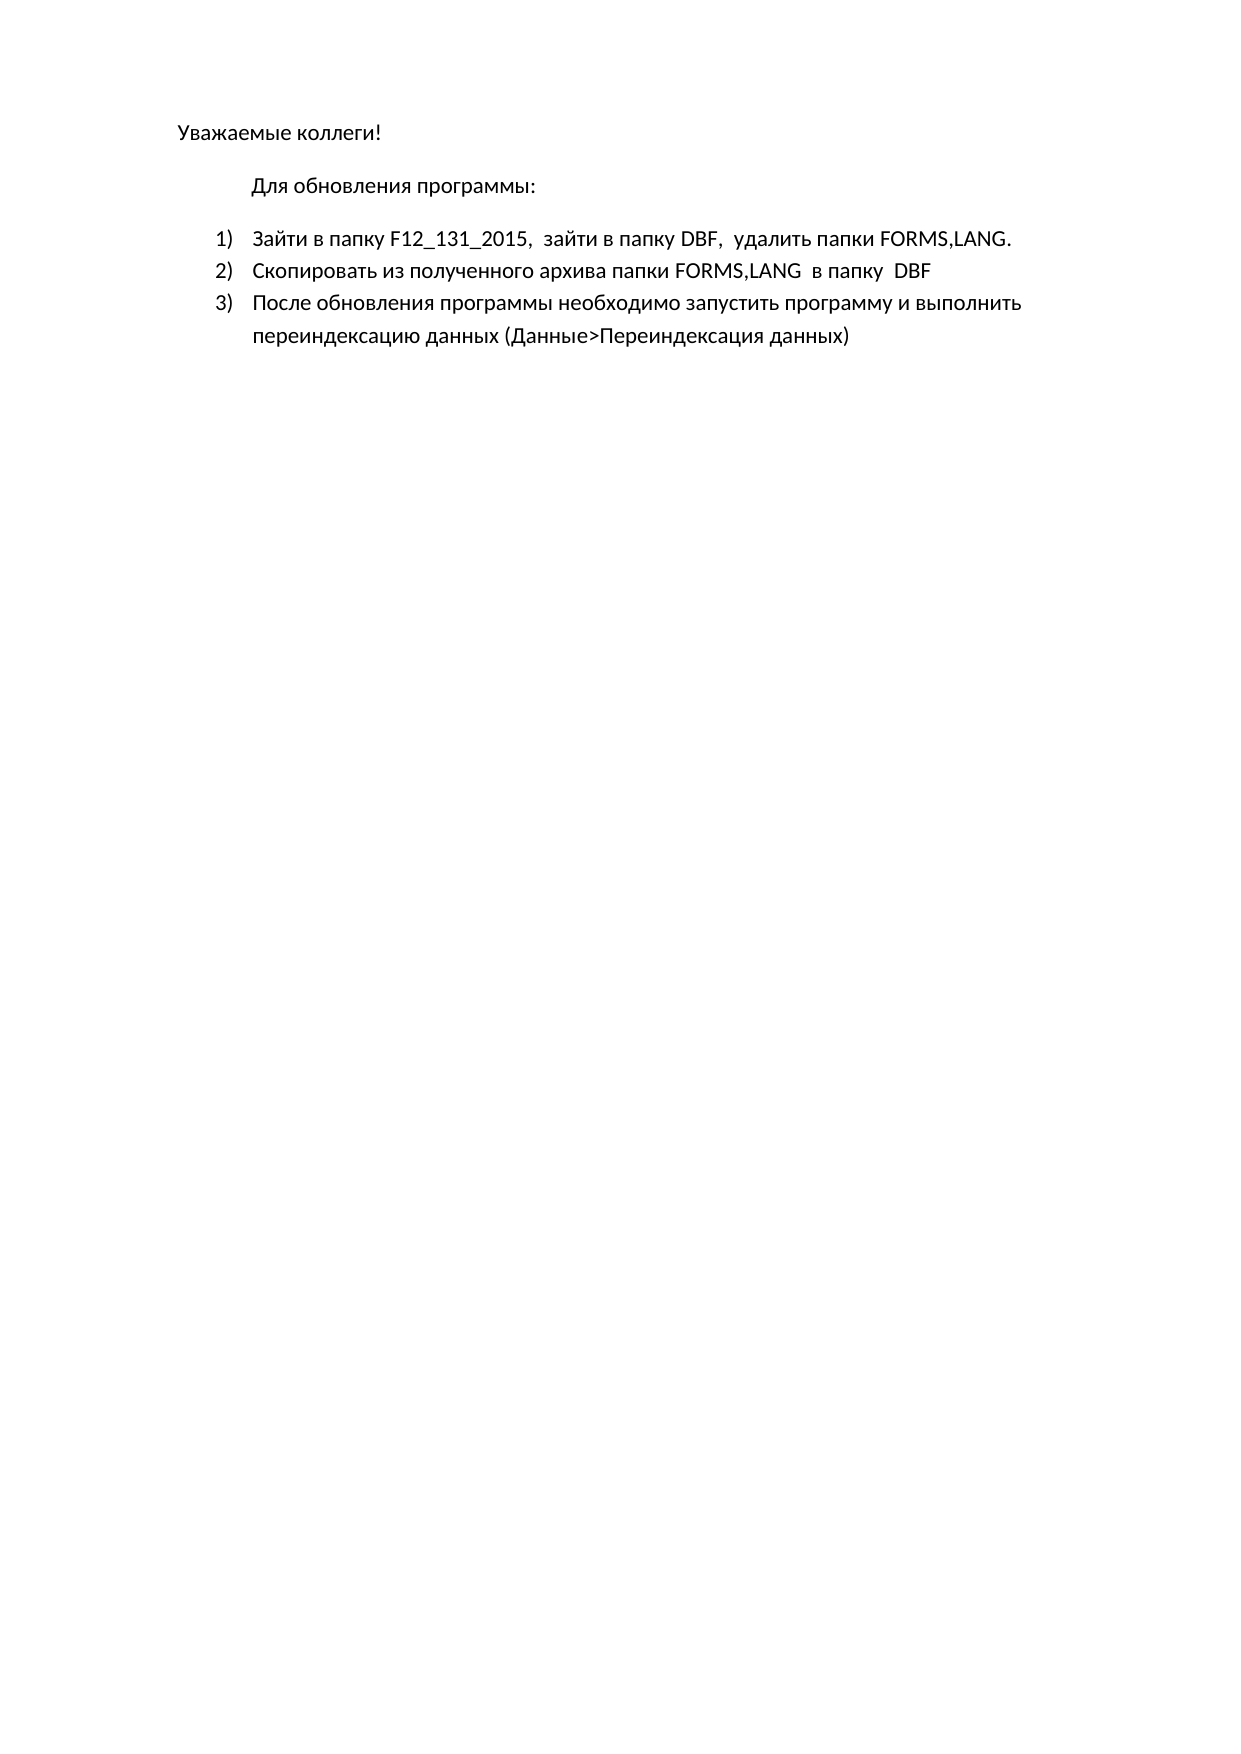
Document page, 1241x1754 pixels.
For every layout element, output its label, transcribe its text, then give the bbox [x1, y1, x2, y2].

text Уважаемые коллеги! [177, 118, 1152, 146]
list Скопировать из полученного архива папки FORMS,LANG в папку DBF [215, 256, 1152, 284]
list После обновления программы необходимо запустить программу и выполнить переиндексацию данных (Данные>Переиндексация данных) [215, 288, 1152, 349]
text Для обновления программы: [177, 171, 1152, 199]
list Зайти в папку F12_131_2015, зайти в папку DBF, удалить папки FORMS,LANG. [215, 224, 1152, 252]
